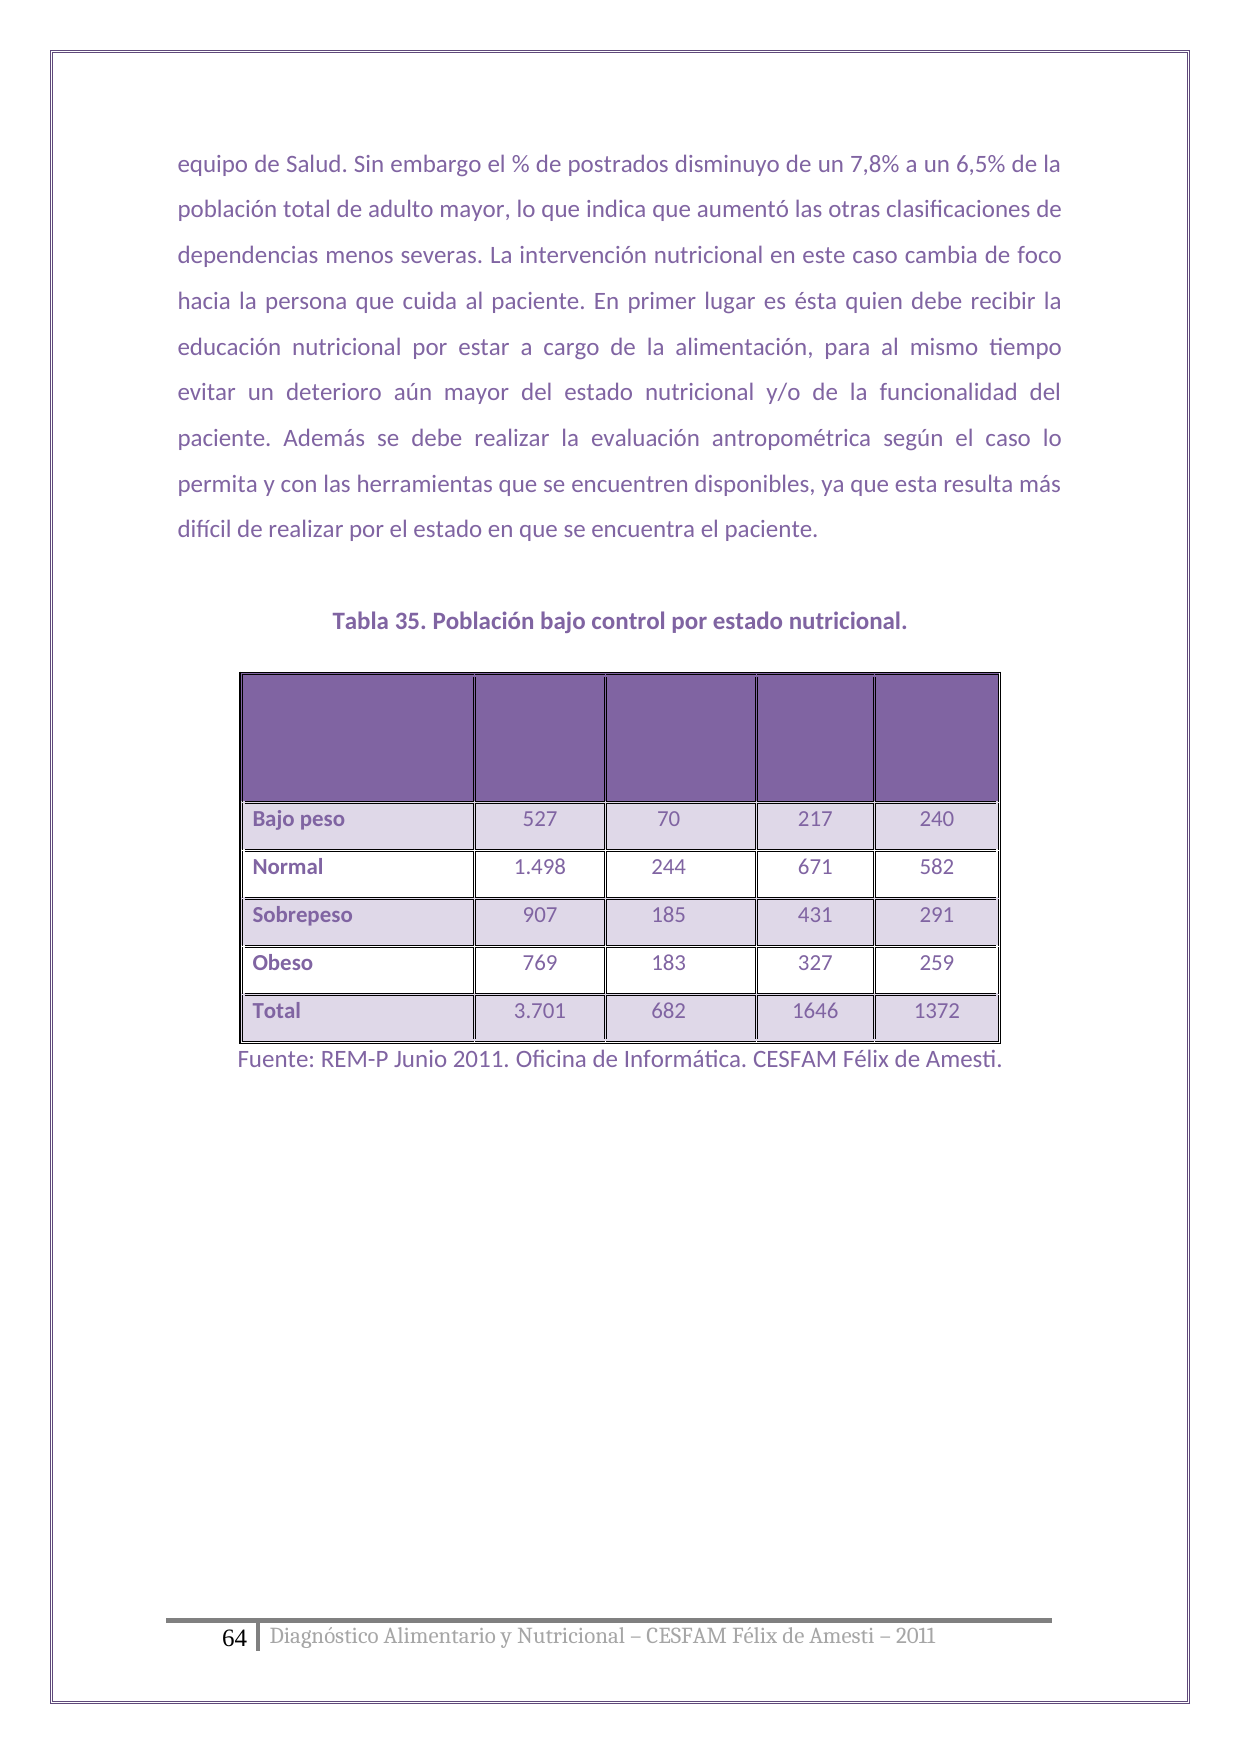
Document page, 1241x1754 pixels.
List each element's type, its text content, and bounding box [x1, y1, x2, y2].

table_cell [732, 996, 756, 1041]
table_cell Normal [241, 849, 474, 897]
table_header [732, 675, 756, 801]
table_cell Total [243, 993, 474, 1041]
table_cell 682 [605, 996, 732, 1041]
table_cell 291 [876, 897, 998, 945]
table_cell Sobrepeso [243, 897, 473, 945]
table_cell 70 [607, 804, 732, 849]
text Fuente: REM-P Junio 2011. Oficina de Informática. CESFAM Félix de Amesti. [177, 1044, 1063, 1074]
table_cell 217 [758, 804, 873, 849]
table_cell [732, 948, 755, 993]
table_header 65- 69 años [605, 675, 732, 801]
table_cell [732, 852, 755, 897]
table_cell 769 [476, 948, 604, 993]
table_cell 1646 [756, 996, 874, 1041]
table_cell 183 [607, 948, 732, 993]
table_cell 244 [607, 852, 732, 897]
table_header Total (ambos sexos) [474, 675, 605, 801]
table_header Estado Nutricional [243, 675, 474, 801]
table_cell 1372 [874, 993, 998, 1041]
table_cell 259 [876, 945, 998, 993]
table_header 80 y más años [874, 675, 998, 801]
table_cell 907 [476, 900, 604, 945]
table_cell [732, 900, 755, 945]
table_header 70- 79 años [756, 675, 874, 801]
table_cell Obeso [243, 945, 473, 993]
table_cell 327 [758, 948, 873, 993]
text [177, 148, 1063, 544]
table_cell 527 [476, 804, 604, 849]
table_cell [732, 804, 755, 849]
table_cell 671 [758, 852, 873, 897]
table_cell 185 [607, 900, 732, 945]
text Tabla 35. Población bajo control por estado nutricional. [177, 605, 1063, 636]
table_cell 431 [758, 900, 873, 945]
table_cell 3.701 [474, 996, 605, 1041]
table_cell Bajo peso [241, 801, 474, 849]
table_cell 240 [874, 801, 999, 849]
table_cell 582 [874, 849, 999, 897]
table_cell 1.498 [476, 852, 604, 897]
